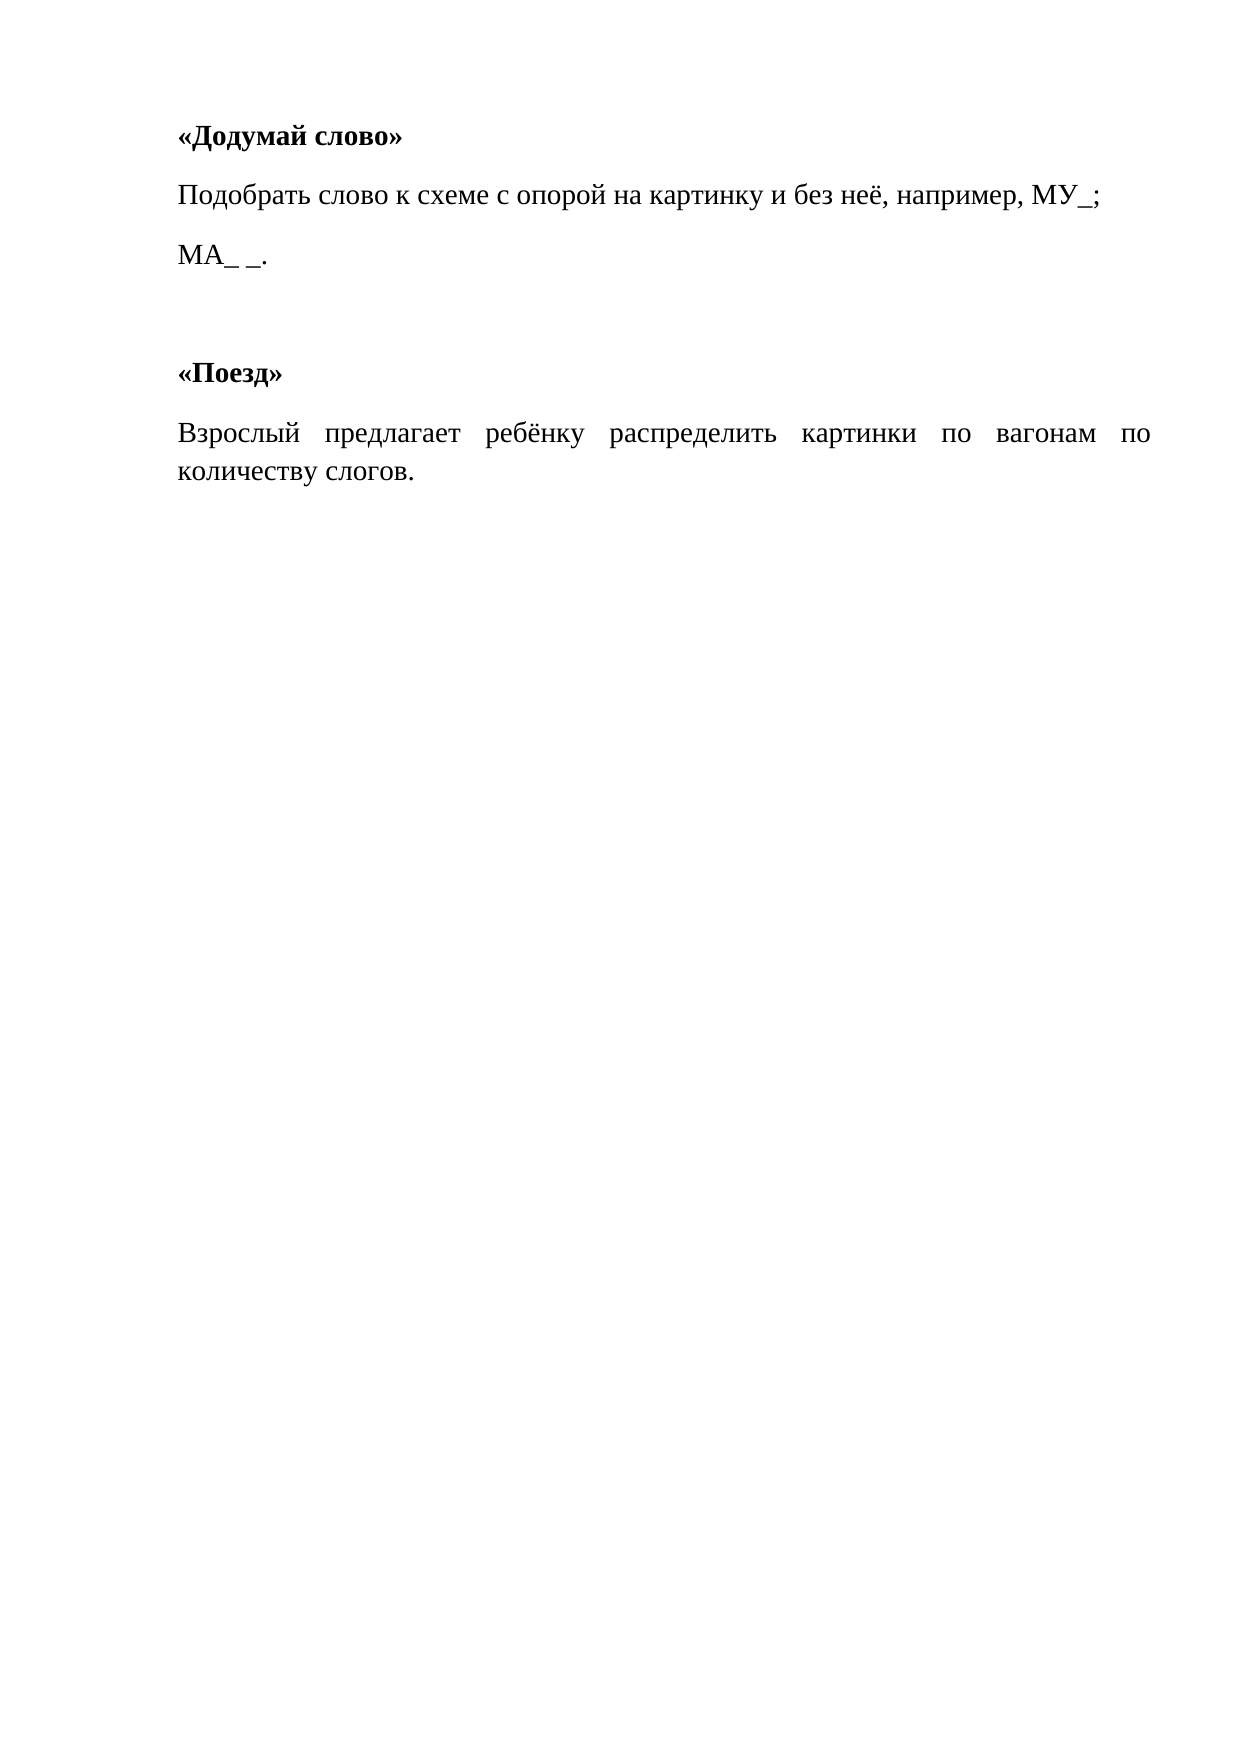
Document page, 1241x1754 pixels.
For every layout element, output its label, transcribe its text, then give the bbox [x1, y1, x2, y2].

text «Додумай слово» [177, 118, 1152, 152]
text Подобрать слово к схеме с опорой на картинку и без неё, например, МУ_; [177, 177, 1152, 211]
text МА_ _. [177, 237, 1152, 270]
text «Поезд» [177, 356, 1152, 389]
text Взрослый предлагает ребёнку распределить картинки по вагонам по количеству слогов. [177, 415, 1152, 487]
